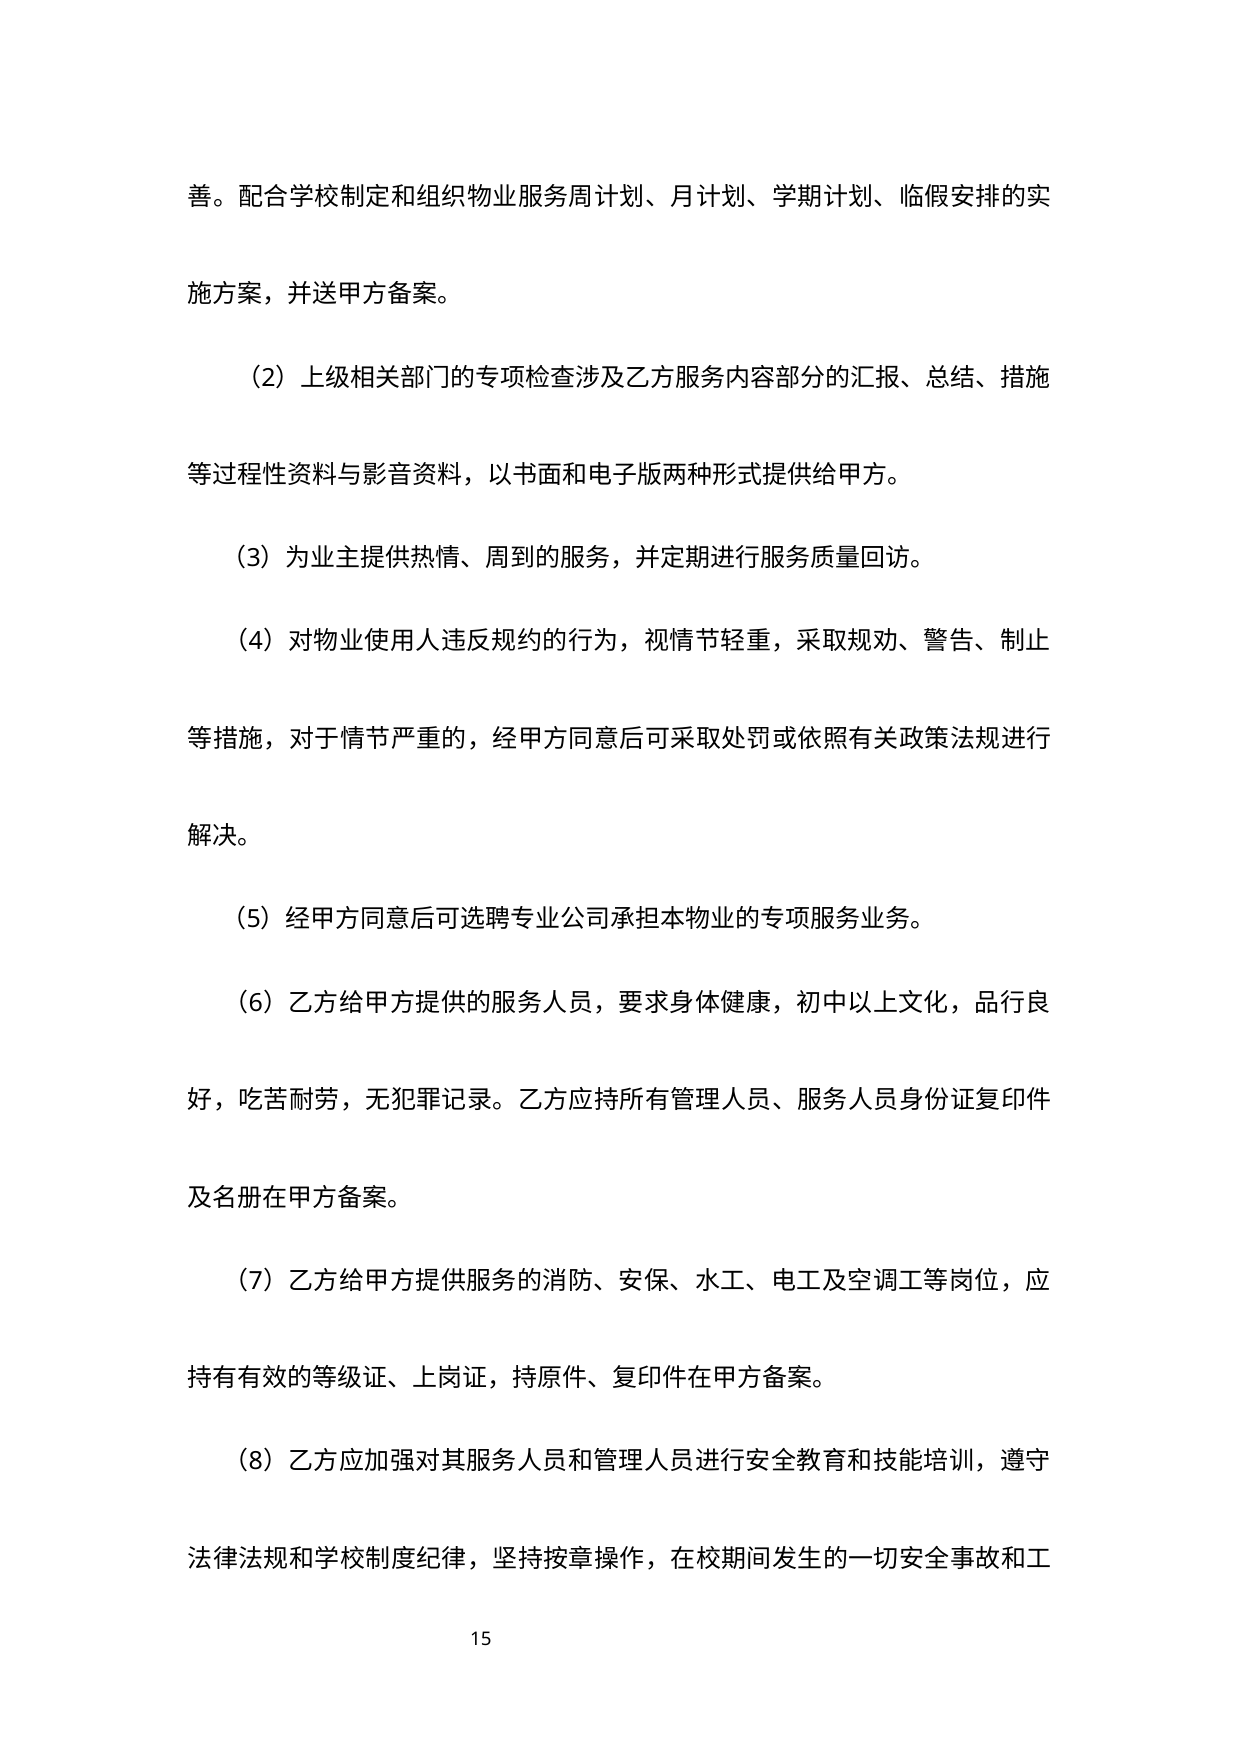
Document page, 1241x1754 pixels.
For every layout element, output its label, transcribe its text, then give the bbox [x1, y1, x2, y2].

text （7）乙方给甲方提供服务的消防、安保、水工、电工及空调工等岗位，应持有有效的等级证、上岗证，持原件、复印件在甲方备案。 [187, 1246, 1053, 1408]
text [187, 1426, 1053, 1589]
text （4）对物业使用人违反规约的行为，视情节轻重，采取规劝、警告、制止等措施，对于情节严重的，经甲方同意后可采取处罚或依照有关政策法规进行解决。 [187, 606, 1053, 866]
text （2）上级相关部门的专项检查涉及乙方服务内容部分的汇报、总结、措施等过程性资料与影音资料，以书面和电子版两种形式提供给甲方。 [187, 343, 1053, 505]
text （3）为业主提供热情、周到的服务，并定期进行服务质量回访。 [187, 523, 1053, 588]
text （6）乙方给甲方提供的服务人员，要求身体健康，初中以上文化，品行良好，吃苦耐劳，无犯罪记录。乙方应持所有管理人员、服务人员身份证复印件及名册在甲方备案。 [187, 968, 1053, 1228]
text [187, 162, 1053, 324]
text （5）经甲方同意后可选聘专业公司承担本物业的专项服务业务。 [187, 884, 1053, 949]
